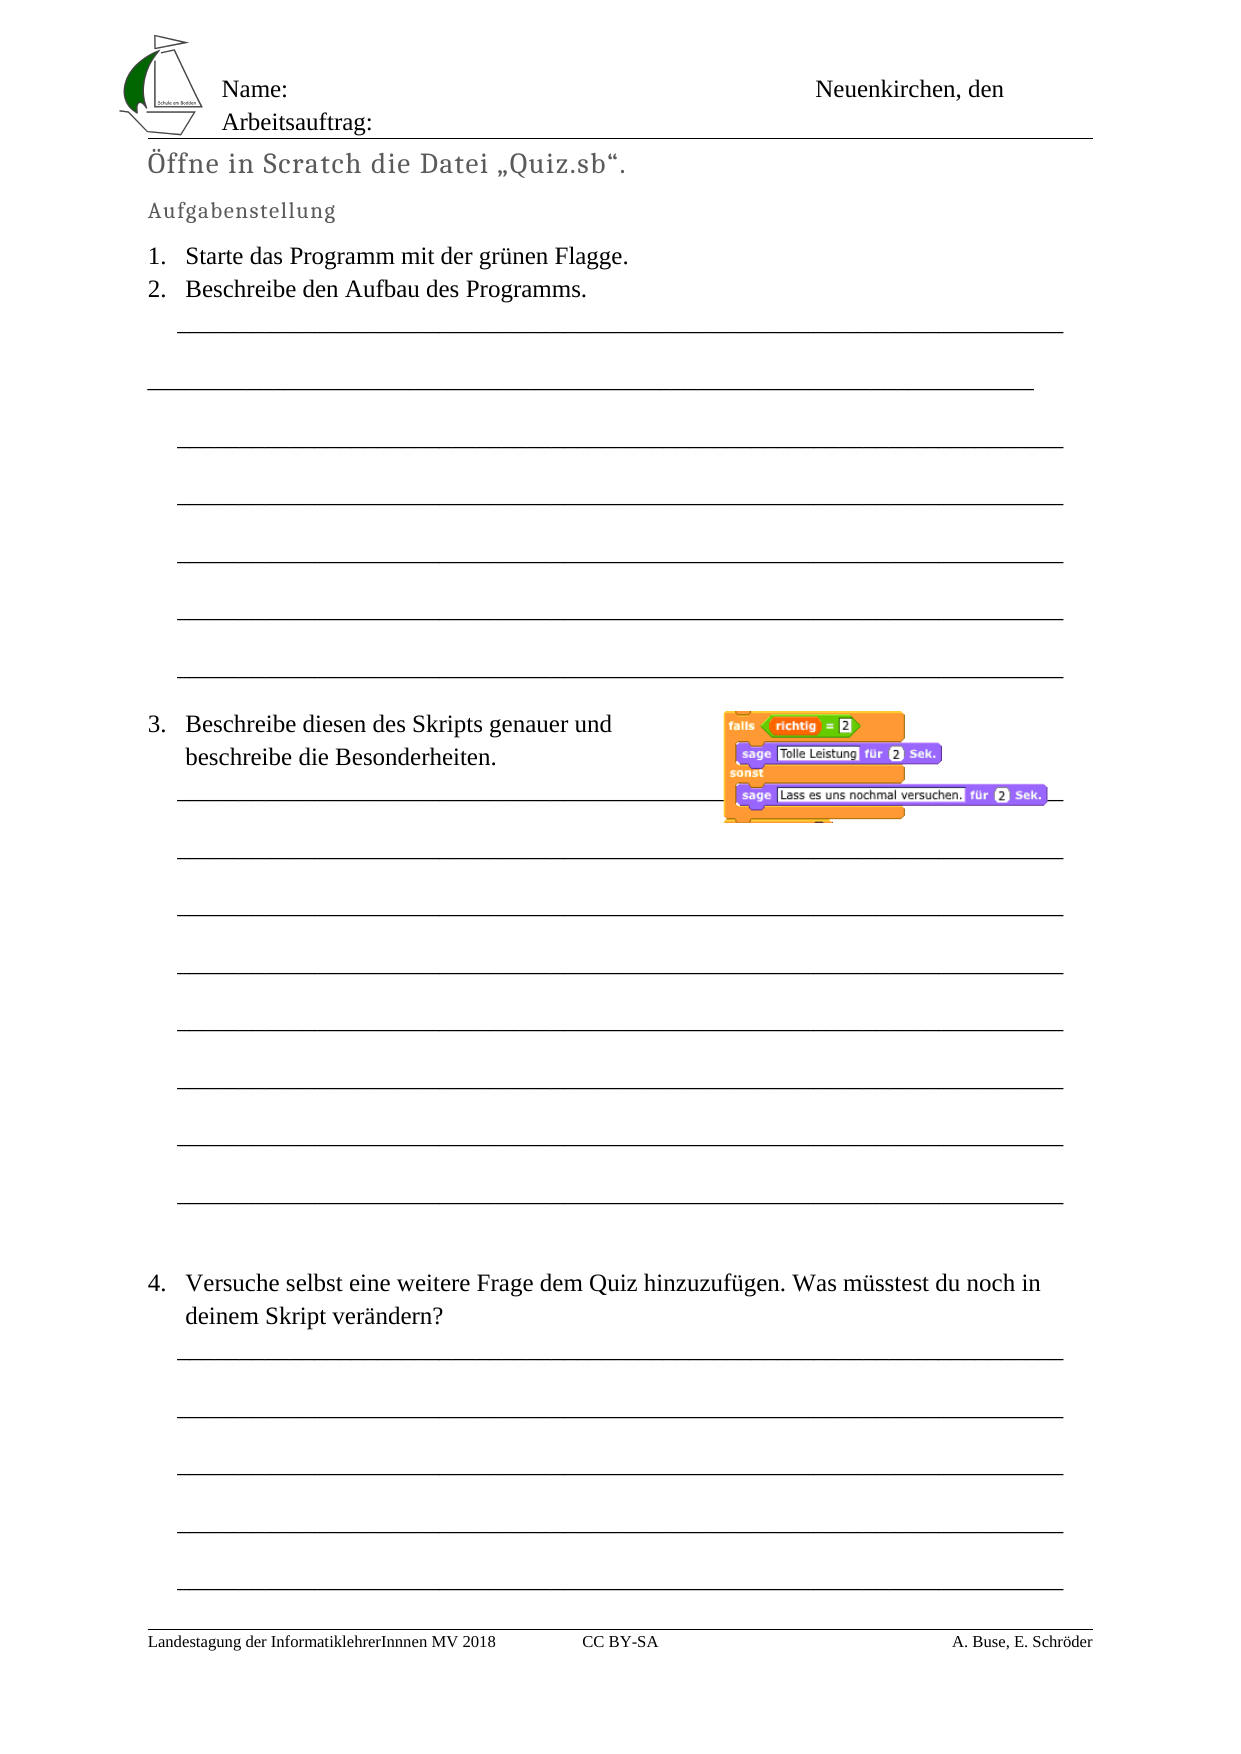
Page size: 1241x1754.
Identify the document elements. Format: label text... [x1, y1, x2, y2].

list Versuche selbst eine weitere Frage dem Quiz hinzuzufügen. Was müsstest du noch in deinem Skript verändern? [148, 1268, 1093, 1330]
list Beschreibe diesen des Skripts genauer und beschreibe die Besonderheiten. [148, 709, 1093, 771]
list Beschreibe den Aufbau des Programms. [148, 274, 1093, 303]
subtitle Aufgabenstellung [148, 198, 1093, 224]
subtitle Öffne in Scratch die Datei „Quiz.sb“. [148, 148, 1093, 181]
list Starte das Programm mit der grünen Flagge. [148, 241, 1093, 269]
picture [723, 711, 1059, 823]
